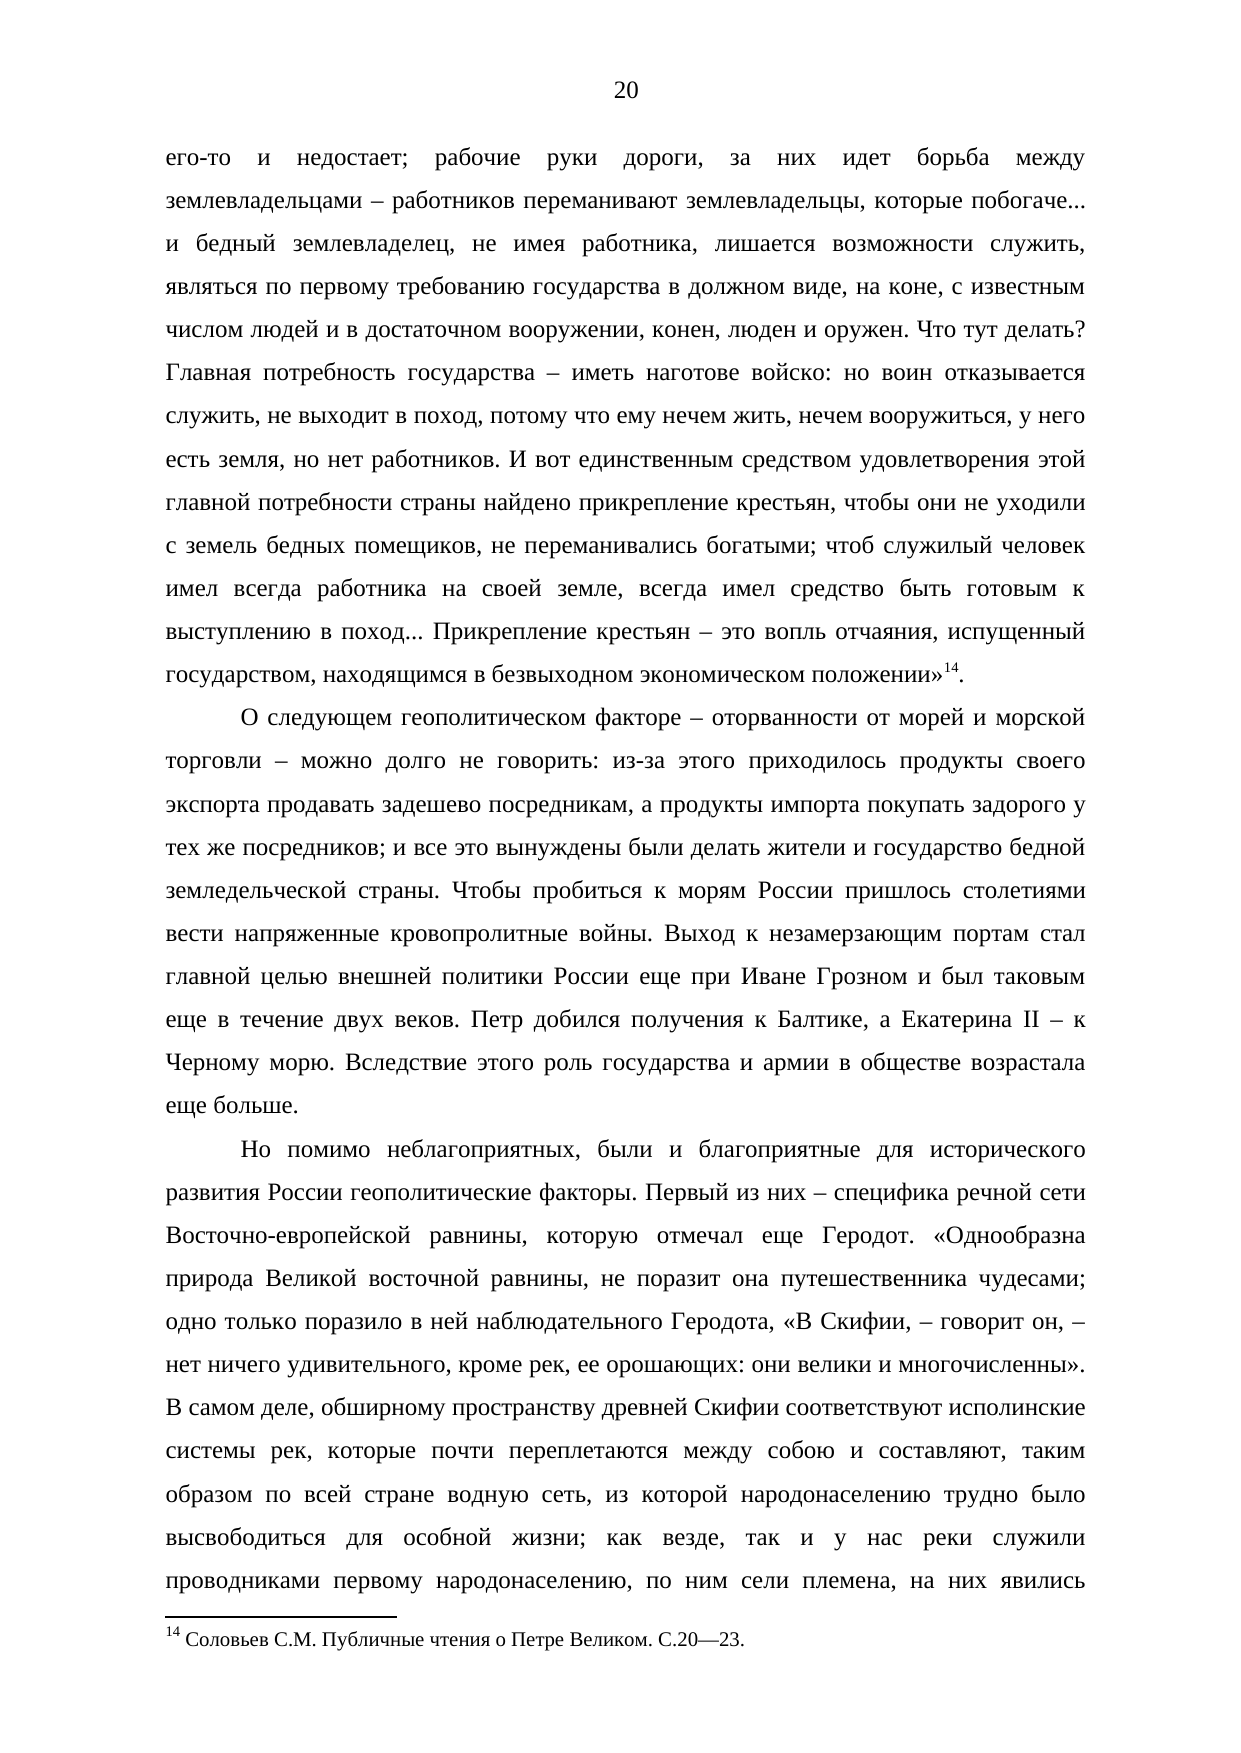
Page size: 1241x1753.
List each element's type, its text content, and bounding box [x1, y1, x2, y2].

text О следующем геополитическом факторе – оторванности от морей и морской торговли – можно долго не говорить: из-за этого приходилось продукты своего экспорта продавать задешево посредникам, а продукты импорта покупать задорого у тех же посредников; и все это вынуждены были делать жители и государство бедной земледельческой страны. Чтобы пробиться к морям России пришлось столетиями вести напряженные кровопролитные войны. Выход к незамерзающим портам стал главной целью внешней политики России еще при Иване Грозном и был таковым еще в течение двух веков. Петр добился получения к Балтике, а Екатерина II – к Черному морю. Вследствие этого роль государства и армии в обществе возрастала еще больше. [165, 702, 1087, 1119]
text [165, 142, 1087, 688]
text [165, 1134, 1087, 1594]
